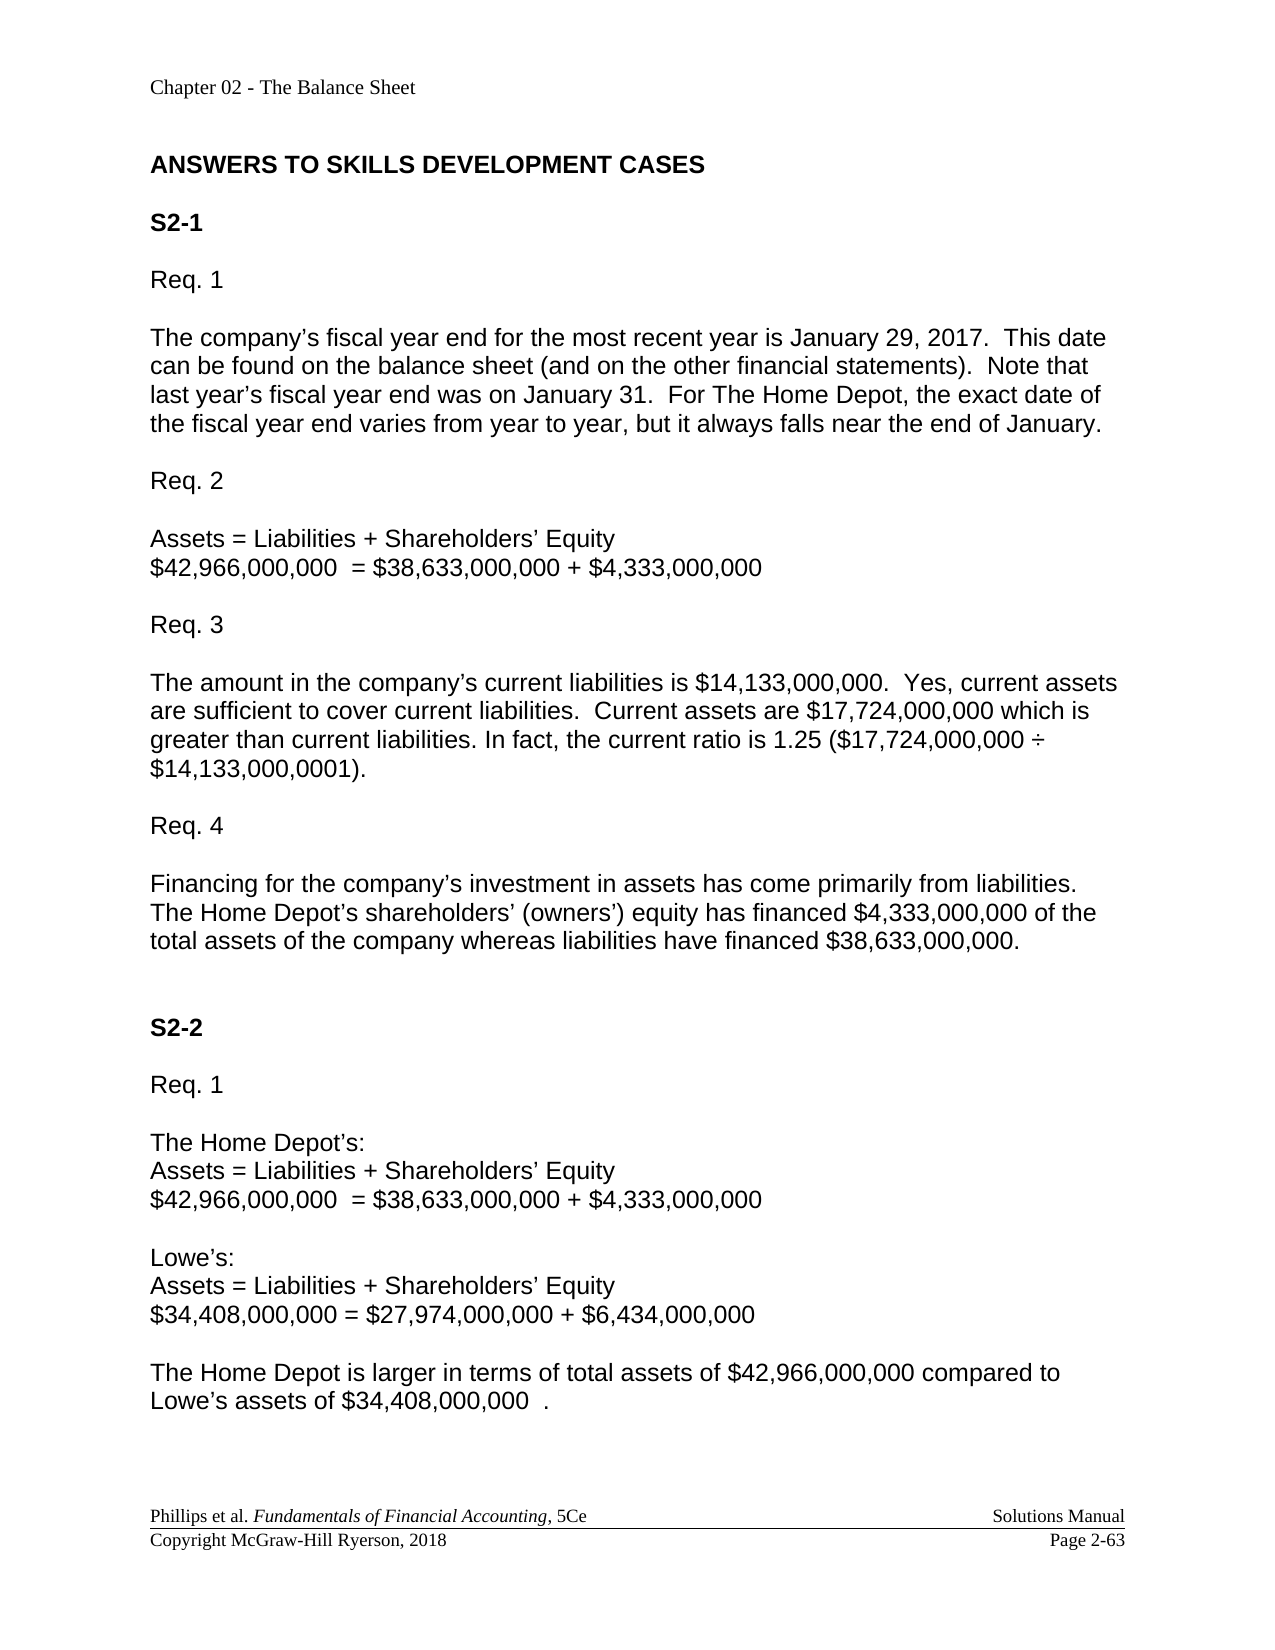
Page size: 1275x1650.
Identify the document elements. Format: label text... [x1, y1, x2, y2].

text S2-2 [150, 1012, 1125, 1041]
text $42,966,000,000 = $38,633,000,000 + $4,333,000,000 [150, 552, 1125, 581]
text $42,966,000,000 = $38,633,000,000 + $4,333,000,000 [150, 1185, 1125, 1214]
text ANSWERS TO SKILLS DEVELOPMENT CASES [150, 150, 1125, 179]
text The company’s fiscal year end for the most recent year is January 29, 2017. This date can be found on the balance sheet (and on the other financial statements). Note that last year’s fiscal year end was on January 31. For The Home Depot, the exact date of the fiscal year end varies from year to year, but it always falls near the end of January. [150, 322, 1125, 437]
text Financing for the company’s investment in assets has come primarily from liabilities. The Home Depot’s shareholders’ (owners’) equity has financed $4,333,000,000 of the total assets of the company whereas liabilities have financed $38,633,000,000. [150, 869, 1125, 955]
text The amount in the company’s current liabilities is $14,133,000,000. Yes, current assets are sufficient to cover current liabilities. Current assets are $17,724,000,000 which is greater than current liabilities. In fact, the current ratio is 1.25 ($17,724,000,000 ÷ $14,133,000,0001). [150, 667, 1125, 782]
text Lowe’s: [150, 1242, 1125, 1271]
text Req. 4 [150, 811, 1125, 840]
text Req. 1 [150, 265, 1125, 294]
text Req. 2 [150, 466, 1125, 495]
text $34,408,000,000 = $27,974,000,000 + $6,434,000,000 [150, 1300, 1125, 1329]
text Assets = Liabilities + Shareholders’ Equity [150, 524, 1125, 552]
text The Home Depot’s: [150, 1127, 1125, 1156]
text Assets = Liabilities + Shareholders’ Equity [150, 1271, 1125, 1300]
text S2-1 [150, 207, 1125, 236]
text Req. 3 [150, 610, 1125, 639]
text Req. 1 [150, 1070, 1125, 1099]
text Assets = Liabilities + Shareholders’ Equity [150, 1156, 1125, 1185]
text The Home Depot is larger in terms of total assets of $42,966,000,000 compared to Lowe’s assets of $34,408,000,000 . [150, 1357, 1125, 1415]
